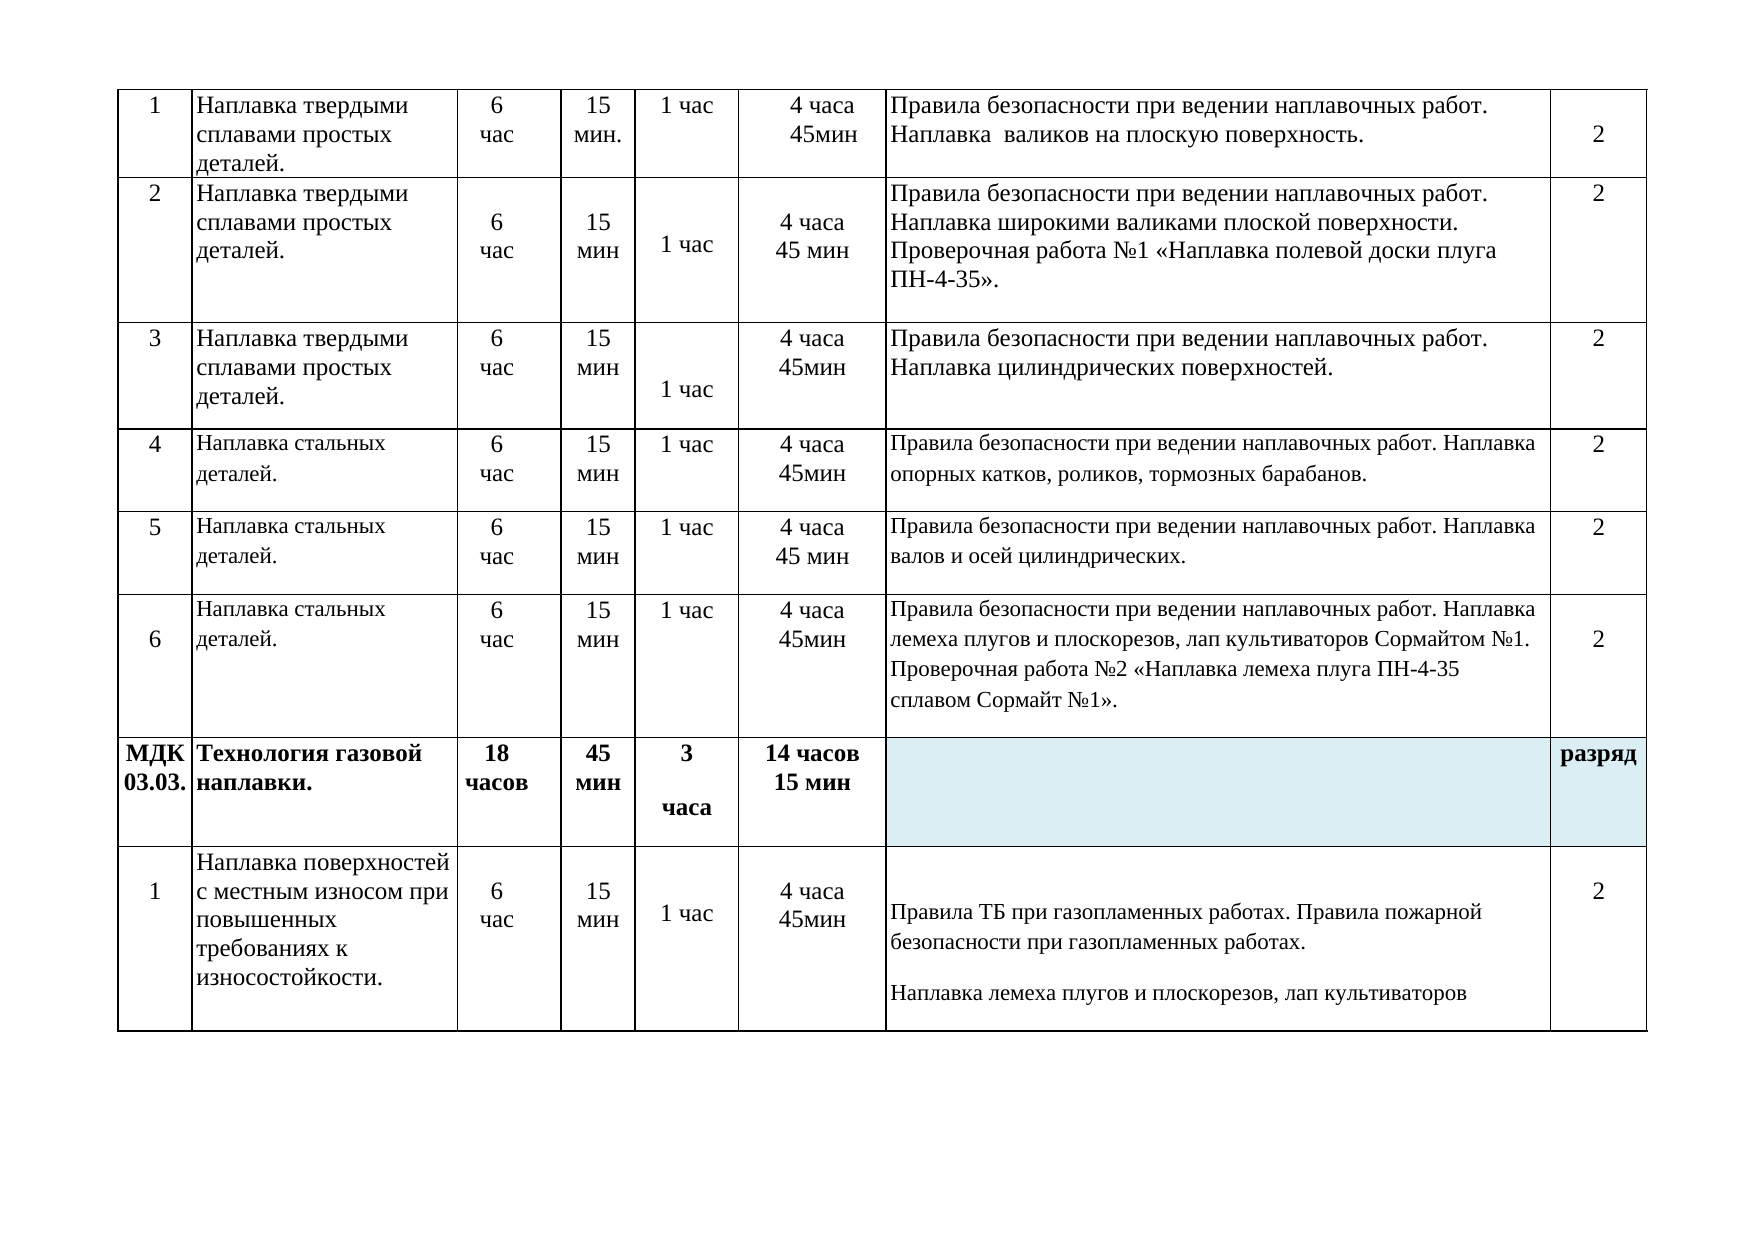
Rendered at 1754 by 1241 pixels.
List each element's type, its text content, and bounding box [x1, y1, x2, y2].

table_cell Наплавка стальных деталей. [193, 512, 457, 593]
table_cell 15 мин. [562, 90, 634, 176]
table_cell МДК 03.03. [119, 738, 191, 846]
table_cell Правила безопасности при ведении наплавочных работ. Наплавка широкими валиками плоской поверхности. Проверочная работа №1 «Наплавка полевой доски плуга ПН-4-35». [887, 178, 1550, 322]
table_cell Правила безопасности при ведении наплавочных работ. Наплавка цилиндрических поверхностей. [887, 323, 1550, 428]
table_cell 2 [1551, 595, 1646, 737]
table_cell 6 час [458, 512, 560, 593]
table_cell Правила безопасности при ведении наплавочных работ. Наплавка валиков на плоскую поверхность. [887, 90, 1550, 176]
table_cell 2 [1551, 90, 1646, 176]
table_cell 1 час [636, 90, 738, 176]
table_cell 2 [1551, 323, 1646, 428]
table_cell 1 час [636, 323, 738, 428]
table_cell Наплавка стальных деталей. [193, 595, 457, 737]
table_cell 6 [119, 595, 191, 737]
table_cell 3 [119, 323, 191, 428]
table_cell 15 мин [562, 323, 634, 428]
table_cell 6 час [458, 323, 560, 428]
table_cell 4 часа 45мин [739, 430, 885, 511]
table_cell 2 [119, 178, 191, 322]
table_cell 6 час [458, 178, 560, 322]
table_cell 45 мин [562, 738, 634, 846]
table_cell 1 час [636, 512, 738, 593]
table_cell 15 мин [562, 178, 634, 322]
table_cell 4 часа 45 мин [739, 512, 885, 593]
table_cell Наплавка твердыми сплавами простых деталей. [193, 323, 457, 428]
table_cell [193, 847, 457, 1030]
table_cell Технология газовой наплавки. [193, 738, 457, 846]
table_cell 6 час [458, 847, 560, 1030]
table_cell 1 час [636, 430, 738, 511]
table_cell 15 мин [562, 595, 634, 737]
table_cell 2 [1551, 847, 1646, 1030]
table_cell 4 часа 45 мин [739, 178, 885, 322]
table_cell разряд [1551, 738, 1646, 846]
table_cell 15 мин [562, 512, 634, 593]
table_cell Правила безопасности при ведении наплавочных работ. Наплавка лемеха плугов и плоскорезов, лап культиваторов Сормайтом №1. Проверочная работа №2 «Наплавка лемеха плуга ПН-4-35 сплавом Сормайт №1». [887, 595, 1550, 737]
table_cell Правила безопасности при ведении наплавочных работ. Наплавка опорных катков, роликов, тормозных барабанов. [887, 430, 1550, 511]
table_cell 6 час [458, 595, 560, 737]
table_cell Наплавка твердыми сплавами простых деталей. [193, 90, 457, 176]
table_cell 5 [119, 512, 191, 593]
table_cell 3 часа [636, 738, 738, 846]
table_cell 18 часов [458, 738, 560, 846]
table_cell [887, 738, 1550, 846]
table_cell 6 час [458, 90, 560, 176]
table_cell 4 часа 45мин [739, 90, 885, 176]
table_cell Наплавка твердыми сплавами простых деталей. [193, 178, 457, 322]
table_cell Правила безопасности при ведении наплавочных работ. Наплавка валов и осей цилиндрических. [887, 512, 1550, 593]
table_cell 1 [119, 847, 191, 1030]
table_cell 2 [1551, 430, 1646, 511]
table_cell 1 час [636, 595, 738, 737]
table_cell 6 час [458, 430, 560, 511]
table_cell 4 часа 45мин [739, 595, 885, 737]
table_cell 2 [1551, 512, 1646, 593]
table_cell 4 часа 45мин [739, 847, 885, 1030]
table_cell 15 мин [562, 847, 634, 1030]
table_cell 1 [119, 90, 191, 176]
table_cell 1 час [636, 178, 738, 322]
table_cell 2 [1551, 178, 1646, 322]
table_cell Правила ТБ при газопламенных работах. Правила пожарной безопасности при газопламенных работах. Наплавка лемеха плугов и плоскорезов, лап культиваторов [887, 847, 1550, 1030]
table_cell 1 час [636, 847, 738, 1030]
table_cell 15 мин [562, 430, 634, 511]
table_cell 4 часа 45мин [739, 323, 885, 428]
table_cell 14 часов 15 мин [739, 738, 885, 846]
table_cell 4 [119, 430, 191, 511]
table_cell Наплавка стальных деталей. [193, 430, 457, 511]
